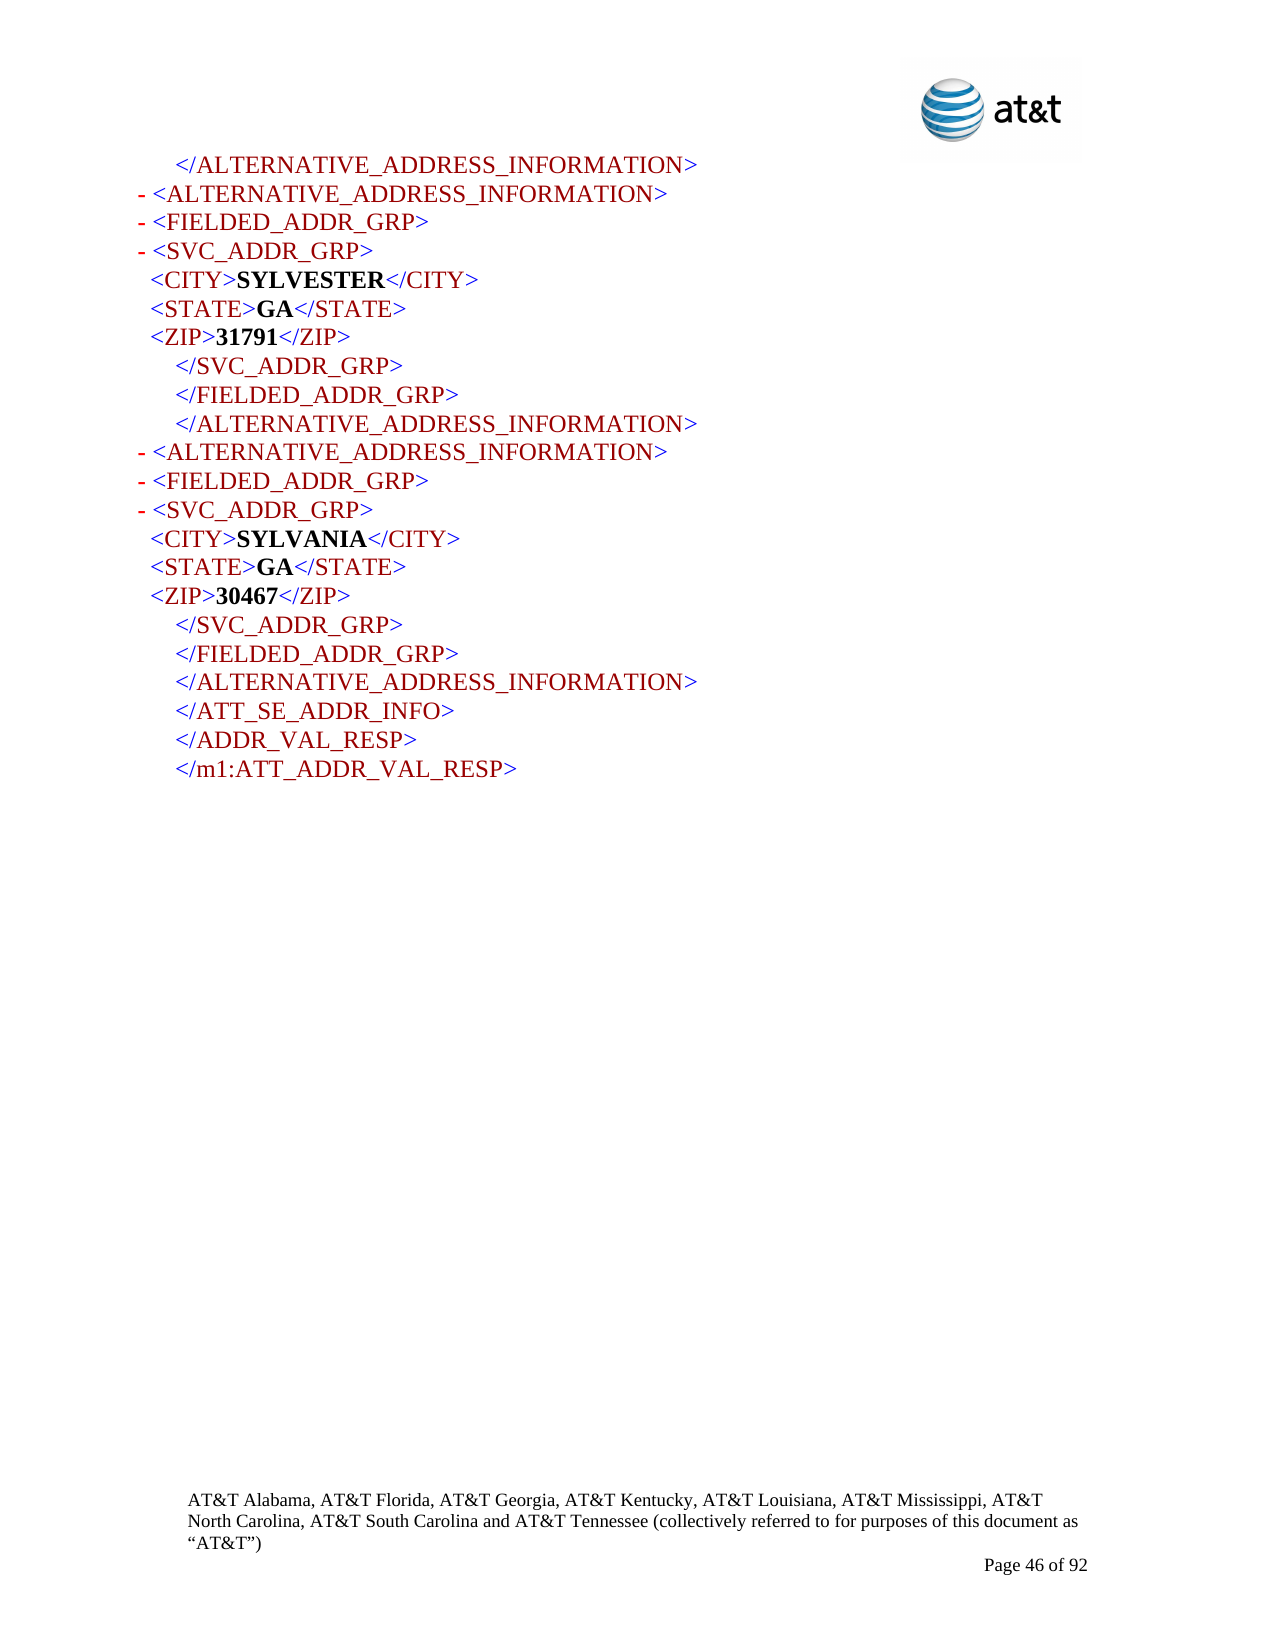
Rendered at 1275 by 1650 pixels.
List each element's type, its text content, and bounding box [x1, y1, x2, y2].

text <CITY>SYLVANIA</CITY> [137, 524, 1087, 552]
text </ALTERNATIVE_ADDRESS_INFORMATION> [162, 409, 1087, 437]
text </m1:ATT_ADDR_VAL_RESP> [162, 754, 1087, 782]
text <STATE>GA</STATE> [137, 552, 1087, 581]
text <ZIP>30467</ZIP> [137, 581, 1087, 610]
text - <ALTERNATIVE_ADDRESS_INFORMATION> [137, 437, 1087, 466]
text </SVC_ADDR_GRP> [162, 610, 1087, 639]
text - <SVC_ADDR_GRP> [137, 495, 1087, 524]
text - <FIELDED_ADDR_GRP> [137, 207, 1087, 236]
text </ALTERNATIVE_ADDRESS_INFORMATION> [162, 667, 1087, 696]
text <CITY>SYLVESTER</CITY> [137, 265, 1087, 294]
text </ALTERNATIVE_ADDRESS_INFORMATION> [162, 150, 1087, 179]
text - <ALTERNATIVE_ADDRESS_INFORMATION> [137, 179, 1087, 207]
text <ZIP>31791</ZIP> [137, 322, 1087, 351]
picture [900, 57, 1082, 150]
text - <FIELDED_ADDR_GRP> [137, 466, 1087, 495]
text </ADDR_VAL_RESP> [162, 725, 1087, 754]
text <STATE>GA</STATE> [137, 294, 1087, 322]
text </SVC_ADDR_GRP> [162, 351, 1087, 380]
text </ATT_SE_ADDR_INFO> [162, 696, 1087, 725]
text </FIELDED_ADDR_GRP> [162, 639, 1087, 667]
text </FIELDED_ADDR_GRP> [162, 380, 1087, 409]
text - <SVC_ADDR_GRP> [137, 236, 1087, 265]
